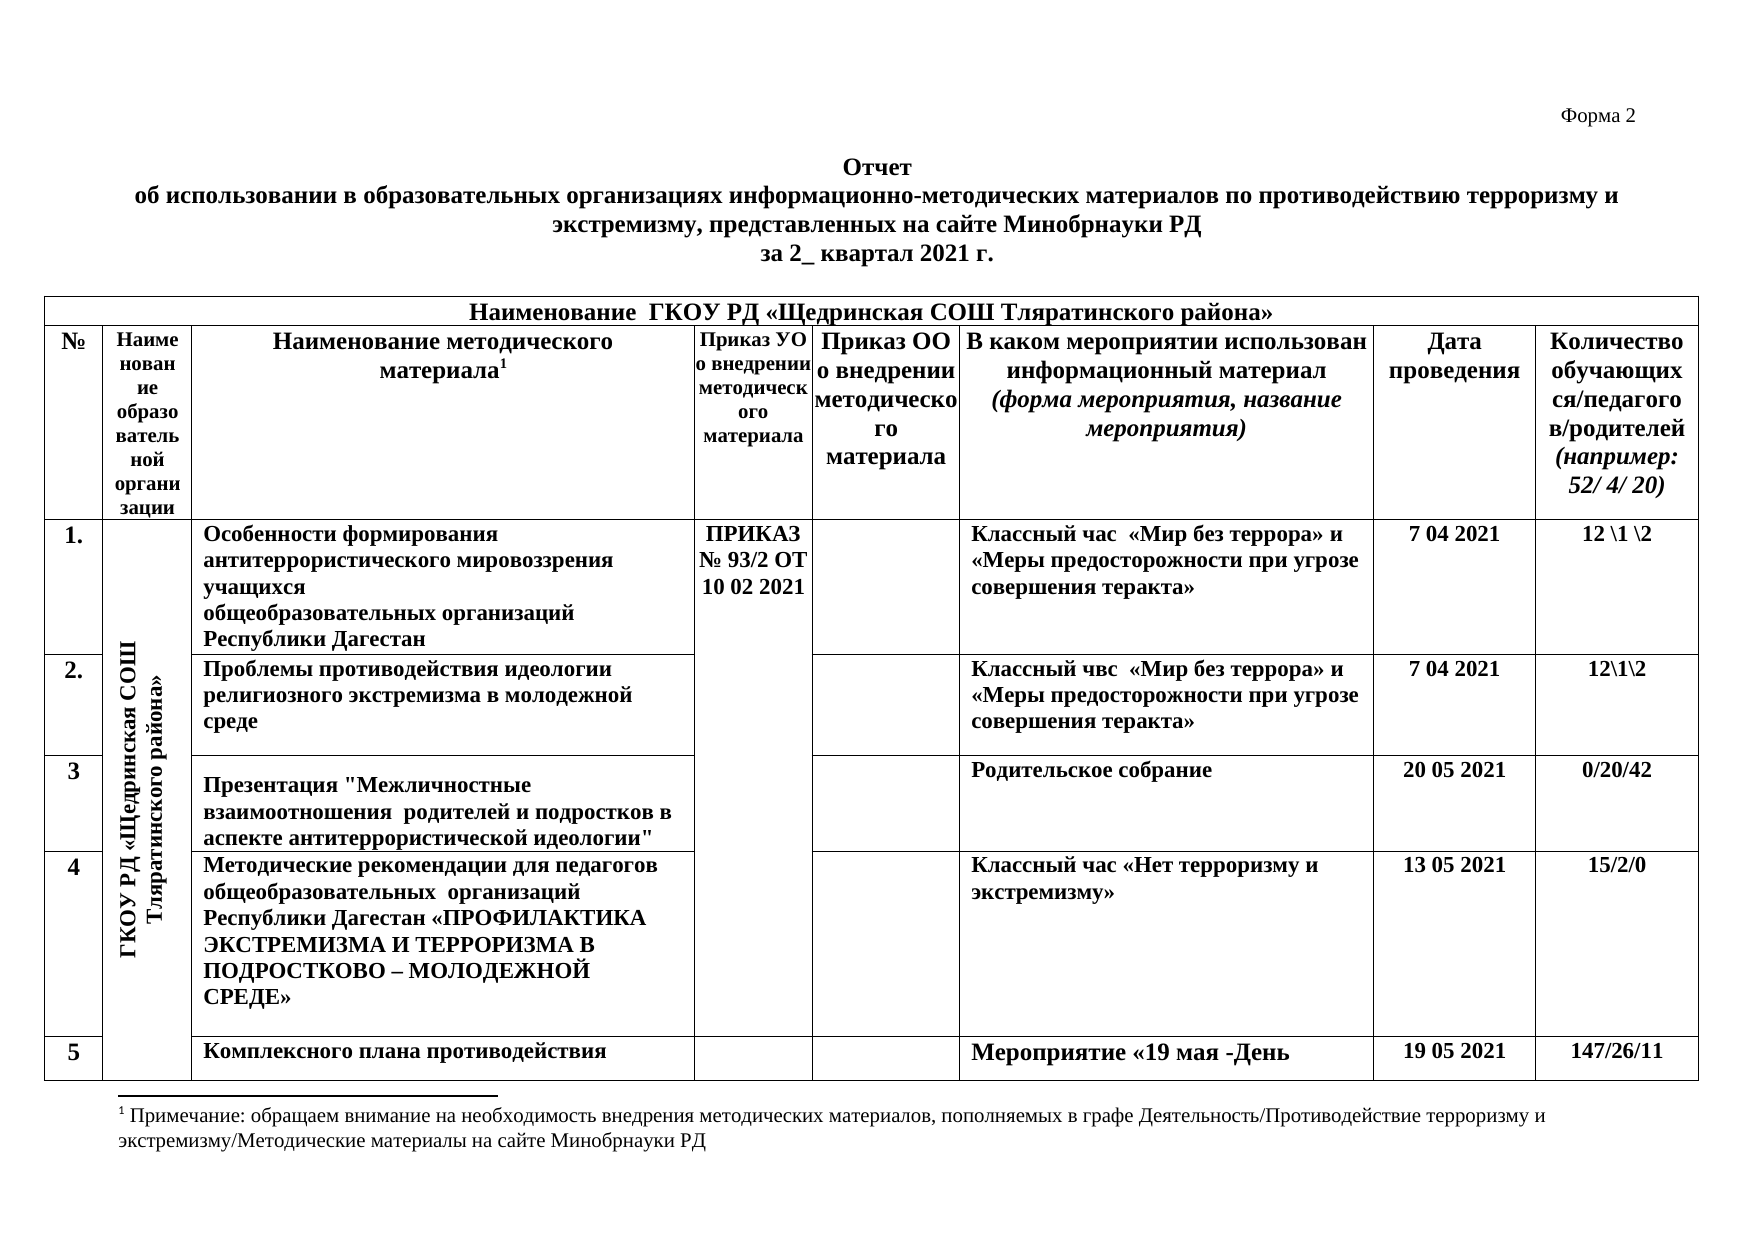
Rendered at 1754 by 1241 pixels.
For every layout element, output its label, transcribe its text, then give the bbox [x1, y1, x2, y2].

table_cell [813, 852, 959, 1036]
text за 2_ квартал 2021 г. [118, 238, 1636, 267]
text Форма 2 [118, 103, 1636, 127]
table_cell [1374, 1037, 1535, 1080]
table_cell Дата проведения [1374, 326, 1535, 519]
table_cell 3 [45, 756, 102, 851]
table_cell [1536, 1037, 1698, 1080]
table_cell 2. [45, 655, 102, 755]
table_cell ГКОУ РД «Щедринская СОШ Тляратинского района» [103, 520, 191, 1080]
table_cell 7 04 2021 [1374, 520, 1535, 654]
table_cell № [45, 326, 102, 519]
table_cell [960, 1037, 1373, 1080]
table_cell Классный час «Мир без террора» и «Меры предосторожности при угрозе совершения теракта» [960, 520, 1373, 654]
table_cell Приказ ОО о внедрении методического материала [813, 326, 959, 519]
table_cell Родительское собрание [960, 756, 1373, 851]
table_cell [813, 520, 959, 654]
table_cell 1. [45, 520, 102, 654]
table_cell 13 05 2021 [1374, 852, 1535, 1036]
table_cell Проблемы противодействия идеологии религиозного экстремизма в молодежной среде [192, 655, 694, 755]
text Отчет [118, 152, 1636, 181]
table_cell 7 04 2021 [1374, 655, 1535, 755]
table_cell 4 [45, 852, 102, 1036]
table_cell Классный час «Нет терроризму и экстремизму» [960, 852, 1373, 1036]
text об использовании в образовательных организациях информационно-методических материалов по противодействию терроризму и экстремизму, представленных на сайте Минобрнауки РД [118, 181, 1636, 238]
table_cell Наименование методического материала [192, 326, 694, 519]
table_cell Наименование образовательной организации [103, 326, 191, 519]
table_cell [813, 655, 959, 755]
table_cell 0/20/42 [1536, 756, 1698, 851]
table_cell Количество обучающихся/педагогов/родителей (например: 52/ 4/ 20) [1536, 326, 1698, 519]
table_cell 5 [45, 1037, 102, 1080]
table_cell [813, 1037, 959, 1080]
table_cell 12\1\2 [1536, 655, 1698, 755]
table_header Наименование ГКОУ РД «Щедринская СОШ Тляратинского района» [45, 297, 1698, 325]
table_cell 20 05 2021 [1374, 756, 1535, 851]
table_cell 12 \1 \2 [1536, 520, 1698, 654]
table_cell В каком мероприятии использован информационный материал (форма мероприятия, название мероприятия) [960, 326, 1373, 519]
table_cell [192, 1037, 694, 1080]
table_cell ПРИКАЗ № 93/2 ОТ 10 02 2021 [695, 520, 812, 1036]
table_cell Приказ УО о внедрении методического материала [695, 326, 812, 519]
table_cell [813, 756, 959, 851]
table_cell 15/2/0 [1536, 852, 1698, 1036]
table_cell [695, 1037, 812, 1080]
table_cell Презентация "Межличностные взаимоотношения родителей и подростков в аспекте антитеррористической идеологии" [192, 756, 694, 851]
table_cell Особенности формирования антитеррористического мировоззрения учащихся общеобразовательных организаций Республики Дагестан [192, 520, 694, 654]
table_cell Классный чвс «Мир без террора» и «Меры предосторожности при угрозе совершения теракта» [960, 655, 1373, 755]
table_cell Методические рекомендации для педагогов общеобразовательных организаций Республики Дагестан «ПРОФИЛАКТИКА ЭКСТРЕМИЗМА И ТЕРРОРИЗМА В ПОДРОСТКОВО – МОЛОДЕЖНОЙ СРЕДЕ» [192, 852, 694, 1036]
